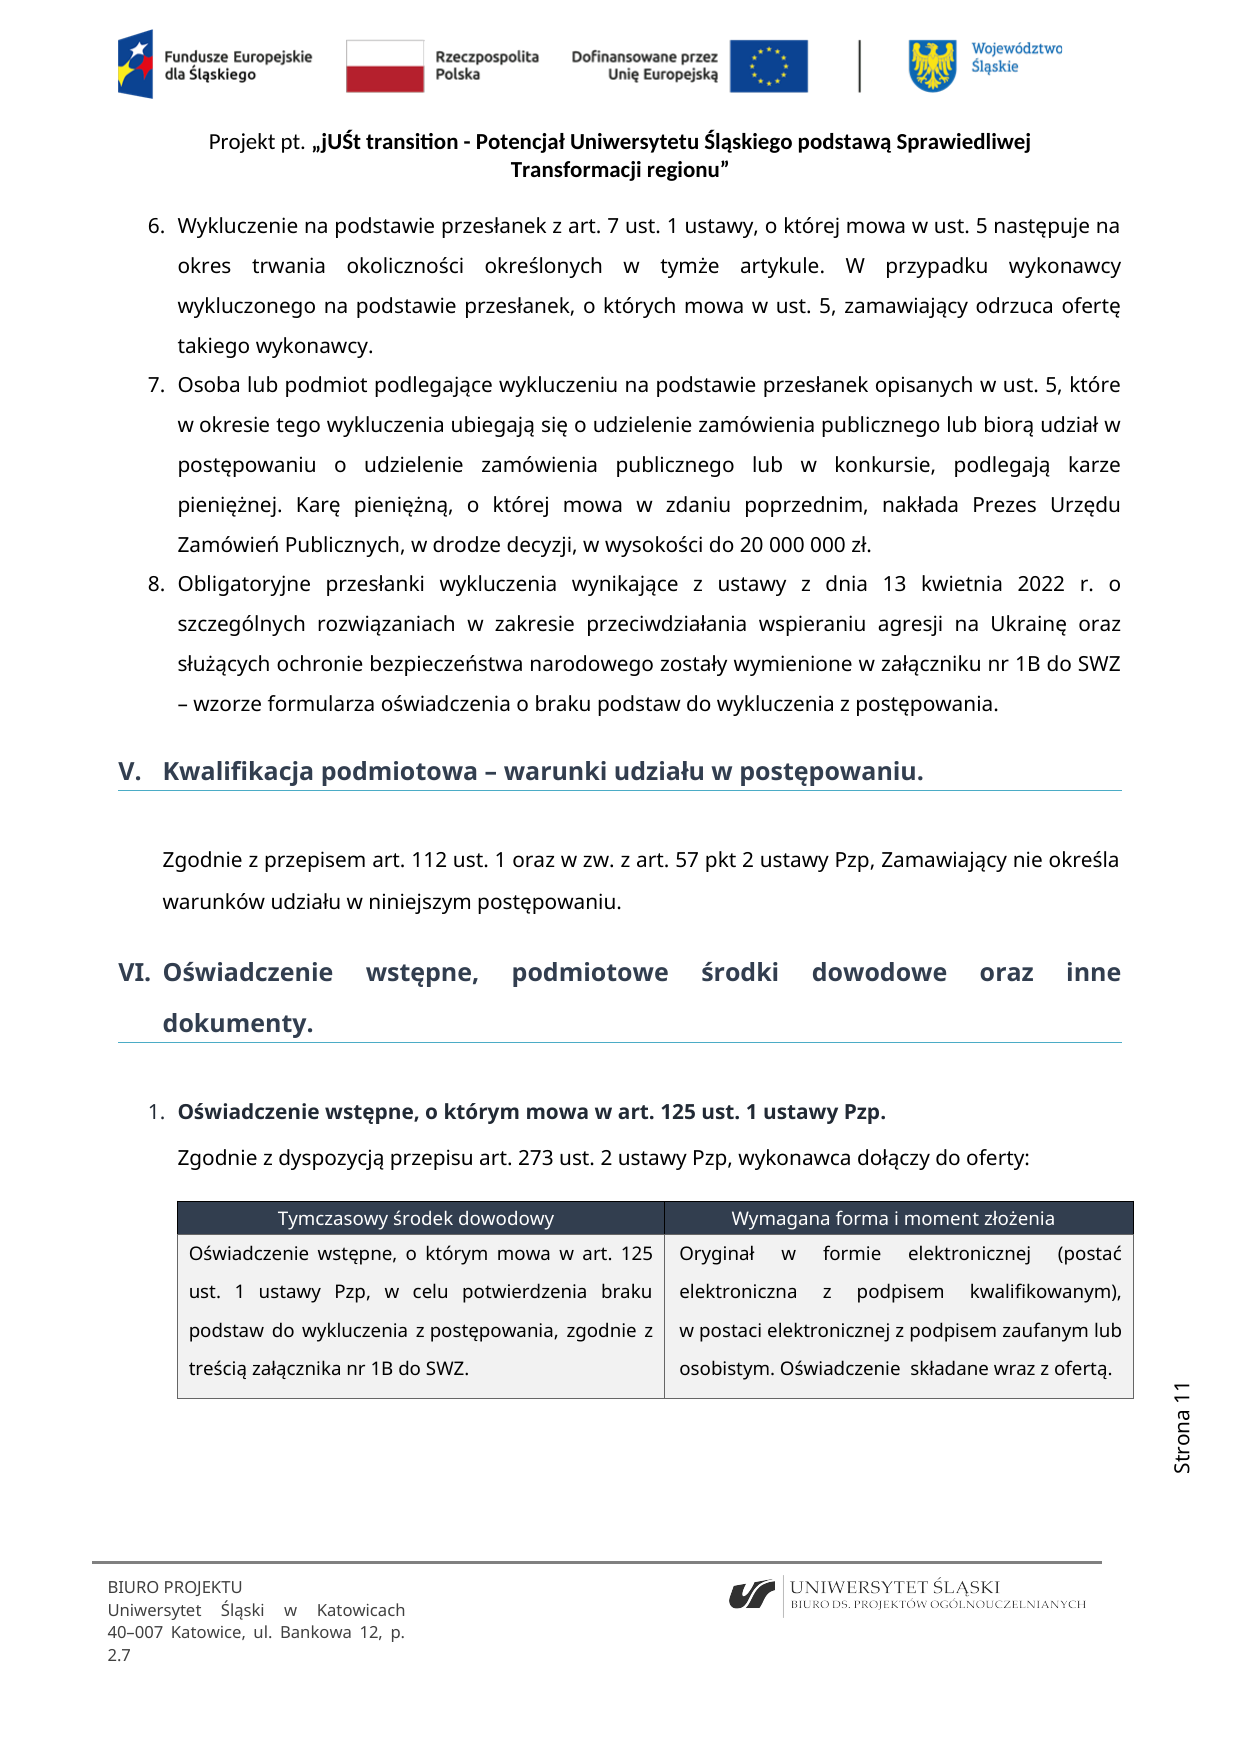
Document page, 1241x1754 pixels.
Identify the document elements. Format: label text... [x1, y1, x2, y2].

subtitle Oświadczenie wstępne, o którym mowa w art. 125 ust. 1 ustawy Pzp. [148, 1097, 1122, 1126]
table_header Wymagana forma i moment złożenia [665, 1202, 1133, 1234]
table_header Tymczasowy środek dowodowy [178, 1202, 664, 1234]
subtitle Zgodnie z przepisem art. 112 ust. 1 oraz w zw. z art. 57 pkt 2 ustawy Pzp, Zamawiający nie określa warunków udziału w niniejszym postępowaniu. [162, 845, 1122, 916]
subtitle Obligatoryjne przesłanki wykluczenia wynikające z ustawy z dnia 13 kwietnia 2022 r. o szczególnych rozwiązaniach w zakresie przeciwdziałania wspieraniu agresji na Ukrainę oraz służących ochronie bezpieczeństwa narodowego zostały wymienione w załączniku nr 1B do SWZ – wzorze formularza oświadczenia o braku podstaw do wykluczenia z postępowania. [148, 569, 1122, 717]
subtitle Wykluczenie na podstawie przesłanek z art. 7 ust. 1 ustawy, o której mowa w ust. 5 następuje na okres trwania okoliczności określonych w tymże artykule. W przypadku wykonawcy wykluczonego na podstawie przesłanek, o których mowa w ust. 5, zamawiający odrzuca ofertę takiego wykonawcy. [148, 211, 1122, 359]
table_cell Oryginał w formie elektronicznej (postać elektroniczna z podpisem kwalifikowanym), w postaci elektronicznej z podpisem zaufanym lub osobistym. Oświadczenie składane wraz z ofertą. [665, 1235, 1133, 1398]
subtitle Zgodnie z dyspozycją przepisu art. 273 ust. 2 ustawy Pzp, wykonawca dołączy do oferty: [177, 1143, 1122, 1172]
table_cell Oświadczenie wstępne, o którym mowa w art. 125 ust. 1 ustawy Pzp, w celu potwierdzenia braku podstaw do wykluczenia z postępowania, zgodnie z treścią załącznika nr 1B do SWZ. [178, 1235, 664, 1398]
subtitle Osoba lub podmiot podlegające wykluczeniu na podstawie przesłanek opisanych w ust. 5, które w okresie tego wykluczenia ubiegają się o udzielenie zamówienia publicznego lub biorą udział w postępowaniu o udzielenie zamówienia publicznego lub w konkursie, podlegają karze pieniężnej. Karę pieniężną, o której mowa w zdaniu poprzednim, nakłada Prezes Urzędu Zamówień Publicznych, w drodze decyzji, w wysokości do 20 000 000 zł. [148, 371, 1122, 558]
subtitle Kwalifikacja podmiotowa – warunki udziału w postępowaniu. [118, 754, 1122, 790]
subtitle Oświadczenie wstępne, podmiotowe środki dowodowe oraz inne dokumenty. [118, 955, 1122, 1042]
picture [118, 29, 1063, 99]
